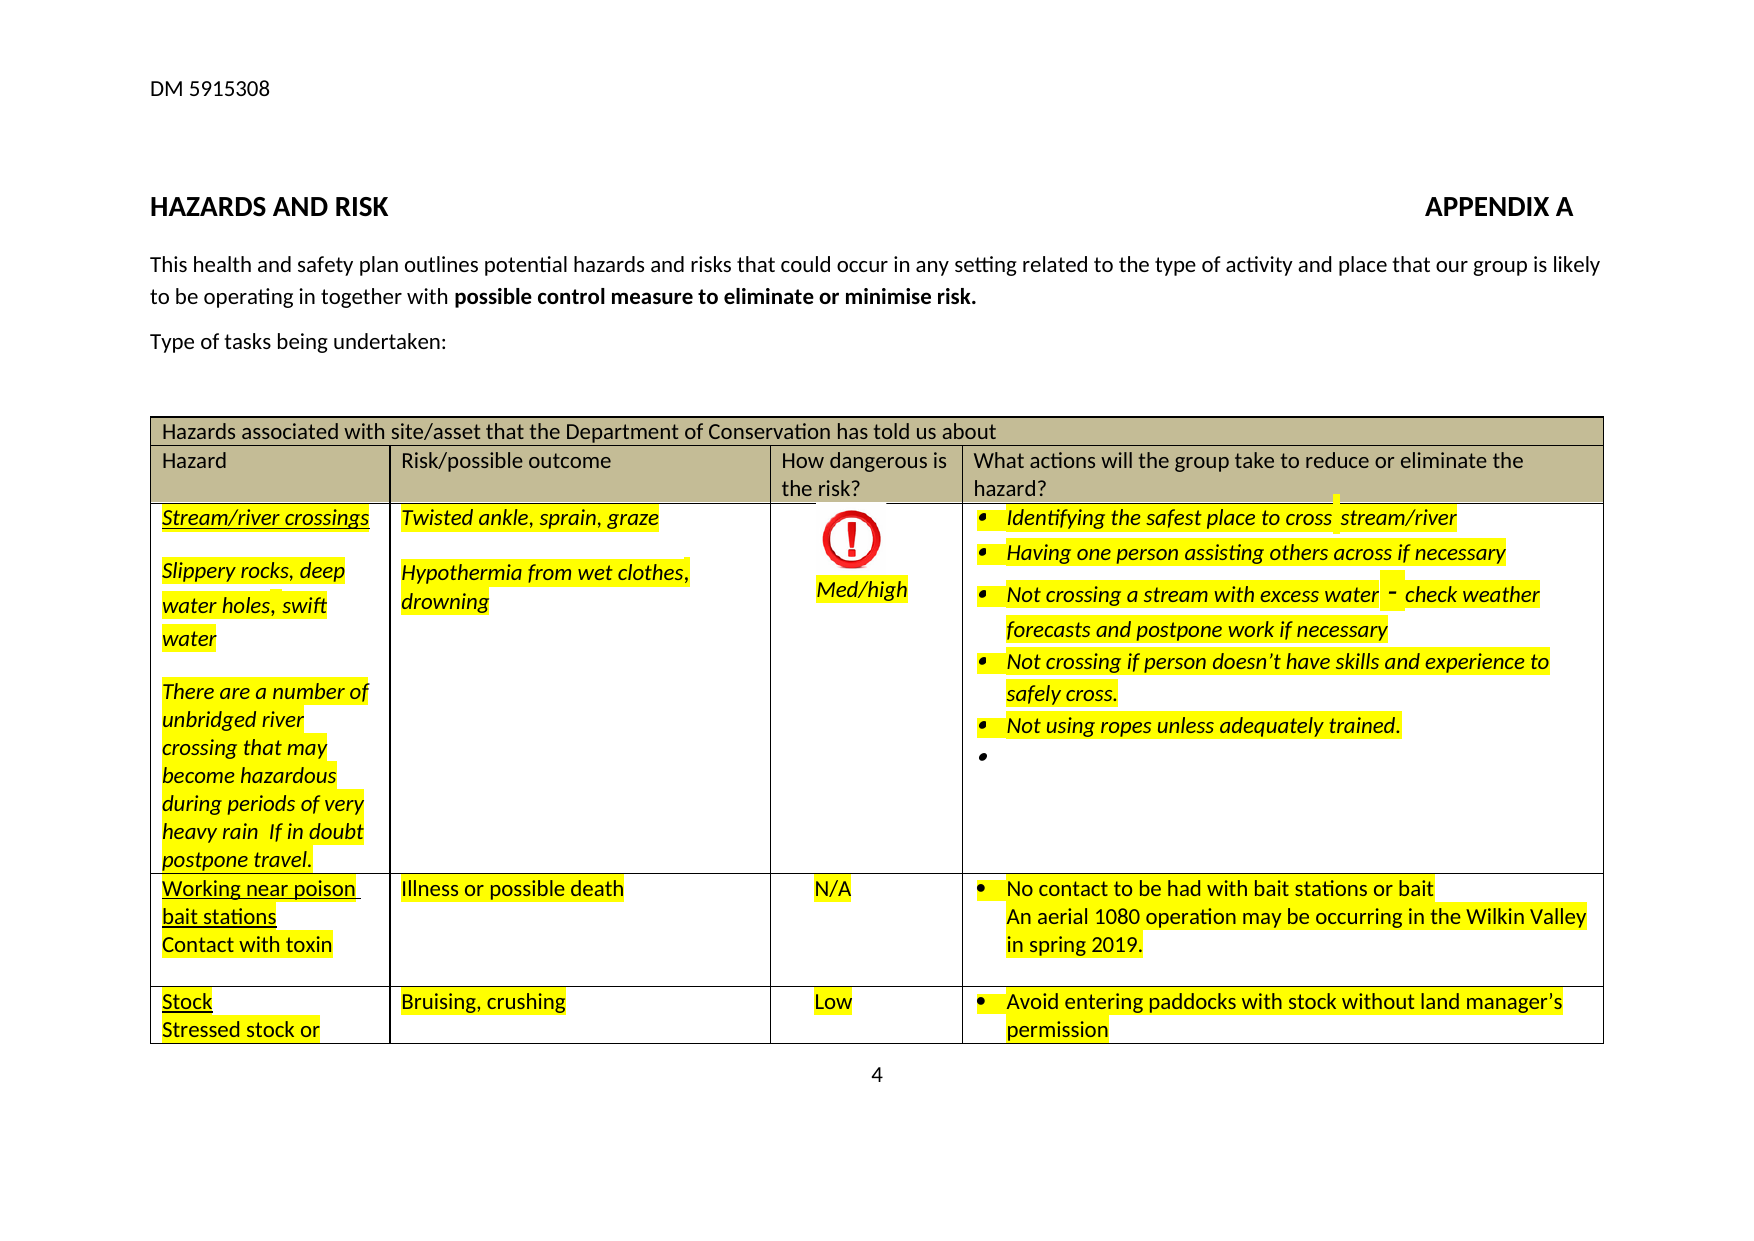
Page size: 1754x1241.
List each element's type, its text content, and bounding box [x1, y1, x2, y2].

table_cell Identifying the safest place to cross stream/river Having one person assisting others across if necessary Not crossing a stream with excess water - check weather forecasts and postpone work if necessary Not crossing if person doesn’t have skills and experience to safely cross. Not using ropes unless adequately trained. [963, 504, 1603, 873]
table_cell Twisted ankle, sprain, graze Hypothermia from wet clothes, drowning [391, 504, 770, 873]
table_cell Low [771, 987, 962, 1043]
table_cell N/A [771, 874, 962, 986]
table_cell Med/high [771, 504, 962, 873]
table_cell Risk/possible outcome [391, 446, 770, 502]
table_cell Stock Stressed stock or wandering stock [212, 987, 389, 1043]
table_cell Avoid entering paddocks with stock without land manager’s permission Leaving gates as found [1109, 987, 1603, 1043]
table_cell Working near poison bait stations Contact with toxin [151, 874, 389, 986]
table_cell Illness or possible death [391, 874, 770, 986]
table_cell What actions will the group take to reduce or eliminate the hazard? [963, 446, 1603, 502]
text HAZARDS AND RISK APPENDIX A [150, 188, 1604, 224]
table_cell Hazard [151, 446, 389, 502]
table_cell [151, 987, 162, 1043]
text Type of tasks being undertaken: [150, 327, 1604, 355]
table_cell Stream/river crossings Slippery rocks, deep water holes, swift water There are a number of unbridged river crossing that may become hazardous during periods of very heavy rain If in doubt postpone travel. [151, 504, 389, 873]
table_cell No contact to be had with bait stations or bait An aerial 1080 operation may be occurring in the Wilkin Valley in spring 2019. [963, 874, 1603, 986]
picture [816, 503, 887, 575]
table_cell Bruising, crushing Stock may be present if walking out via Coppermine Creek Track [391, 987, 770, 1043]
table_header Hazards associated with site/asset that the Department of Conservation has told us about [151, 418, 1603, 445]
text This health and safety plan outlines potential hazards and risks that could occur in any setting related to the type of activity and place that our group is likely to be operating in together with possible control measure to eliminate or minimise risk. [150, 250, 1604, 310]
table_cell How dangerous is the risk? [771, 446, 962, 502]
